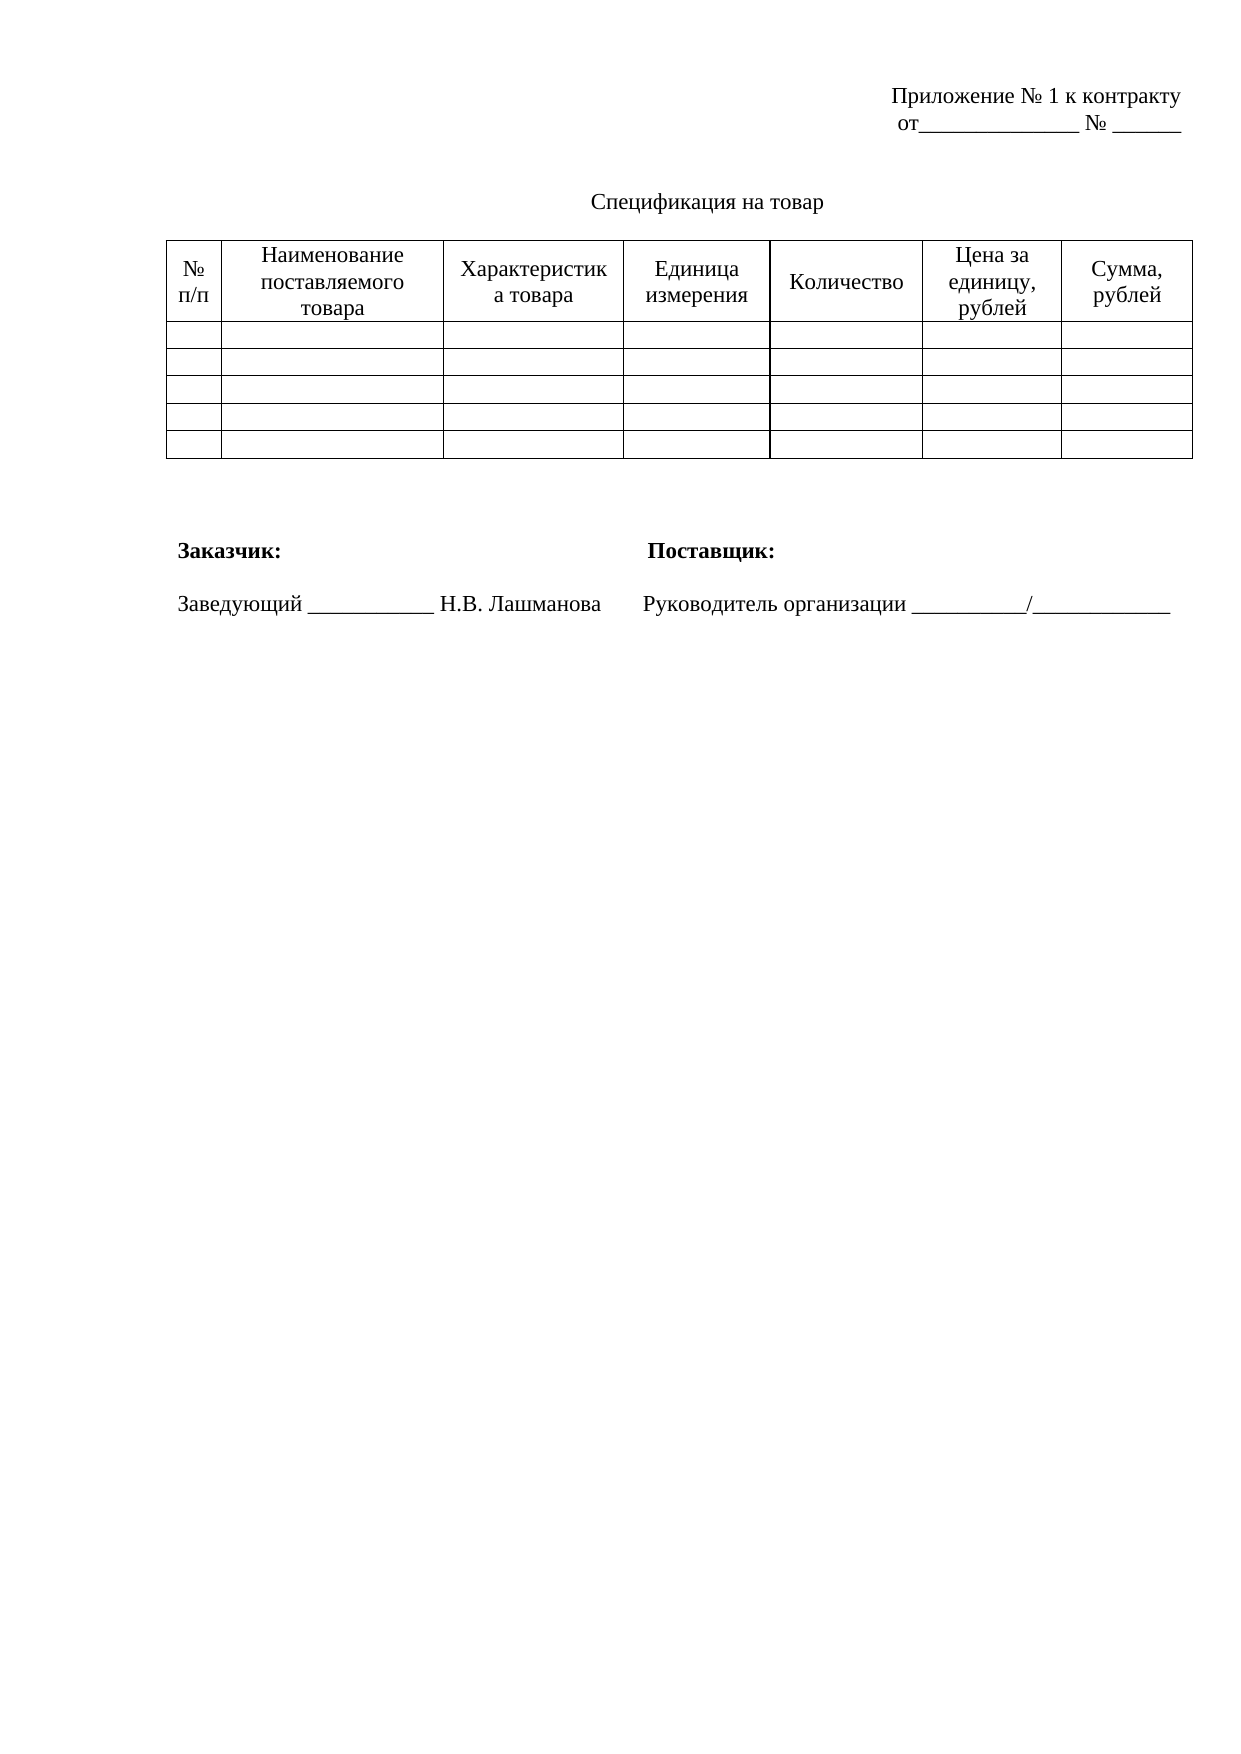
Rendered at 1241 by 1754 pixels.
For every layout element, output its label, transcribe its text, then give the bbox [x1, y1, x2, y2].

table_cell [167, 322, 221, 348]
table_cell [1062, 322, 1192, 348]
text от______________ № ______ [140, 109, 1181, 135]
table_cell [771, 349, 922, 375]
table_cell [167, 349, 221, 375]
table_cell [167, 404, 221, 430]
table_cell [923, 322, 1061, 348]
table_cell [1062, 376, 1192, 403]
table_cell [923, 349, 1061, 375]
text Заказчик: Поставщик: [177, 538, 1181, 564]
table_cell [444, 349, 623, 375]
table_cell [222, 322, 443, 348]
table_cell [771, 431, 922, 457]
table_cell [624, 404, 769, 430]
table_cell [771, 404, 922, 430]
table_cell [167, 431, 221, 457]
text Спецификация на товар [140, 188, 1181, 214]
table_cell [771, 322, 922, 348]
text Приложение № 1 к контракту [177, 82, 1181, 109]
table_cell [624, 349, 769, 375]
table_cell [1062, 349, 1192, 375]
table_cell [1062, 431, 1192, 457]
table_header Сумма, рублей [1062, 241, 1192, 321]
table_cell [222, 431, 443, 457]
table_cell [222, 404, 443, 430]
table_cell [923, 404, 1061, 430]
table_cell [624, 322, 769, 348]
table_cell [771, 376, 922, 403]
table_cell [923, 431, 1061, 457]
table_header Наименование поставляемого товара [222, 241, 443, 321]
table_cell [444, 404, 623, 430]
table_cell [624, 431, 769, 457]
table_cell [923, 376, 1061, 403]
table_header Характеристика товара [444, 241, 623, 321]
table_cell [444, 376, 623, 403]
table_cell [624, 376, 769, 403]
table_header № п/п [167, 241, 221, 321]
table_header Количество [771, 241, 922, 321]
table_cell [444, 322, 623, 348]
table_cell [1062, 404, 1192, 430]
table_cell [222, 376, 443, 403]
table_cell [167, 376, 221, 403]
table_cell [444, 431, 623, 457]
table_header Единица измерения [624, 241, 769, 321]
table_header Цена за единицу, рублей [923, 241, 1061, 321]
text Заведующий ___________ Н.В. Лашманова Руководитель организации __________/____________ [177, 590, 1181, 617]
table_cell [222, 349, 443, 375]
